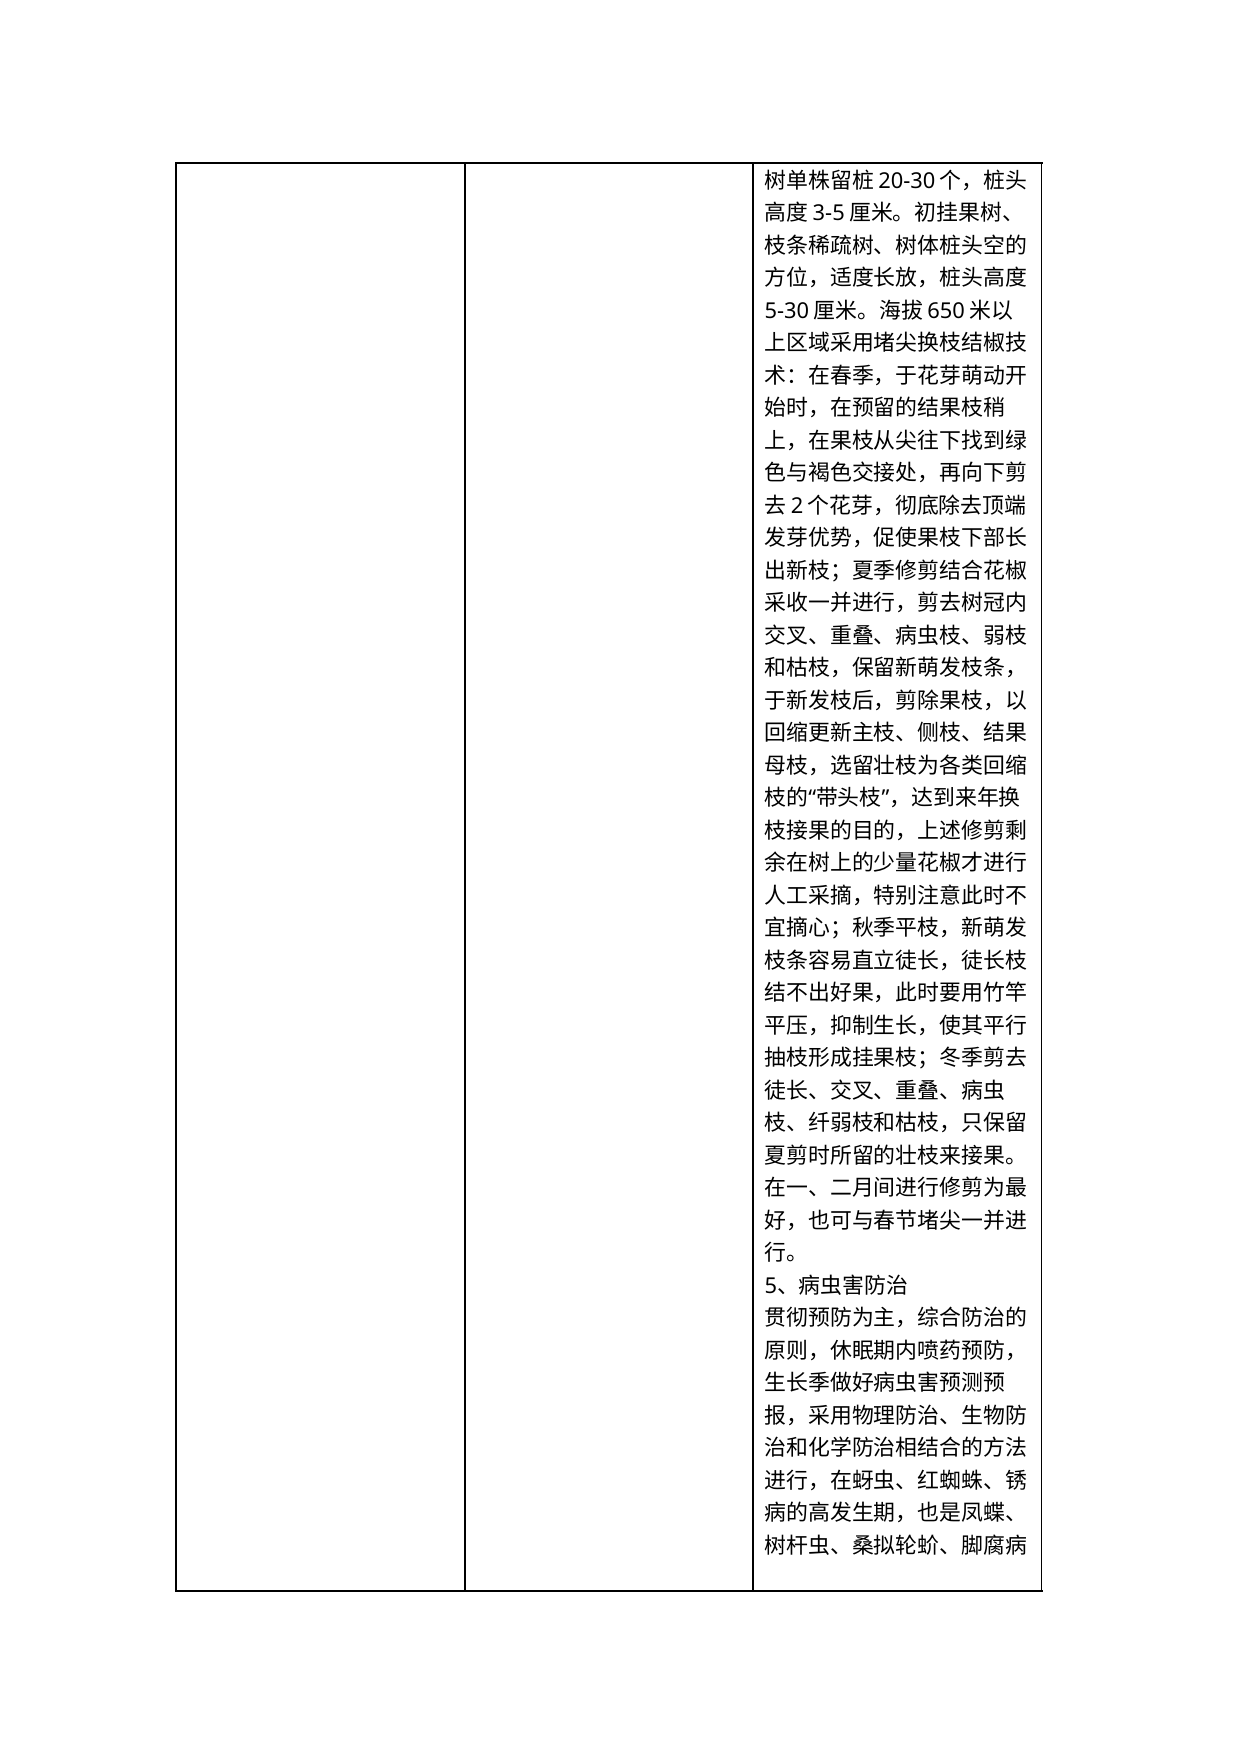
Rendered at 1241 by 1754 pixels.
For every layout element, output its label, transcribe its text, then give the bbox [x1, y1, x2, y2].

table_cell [754, 164, 1041, 1590]
table_cell 1 [177, 164, 464, 1590]
table_cell [466, 164, 752, 1590]
